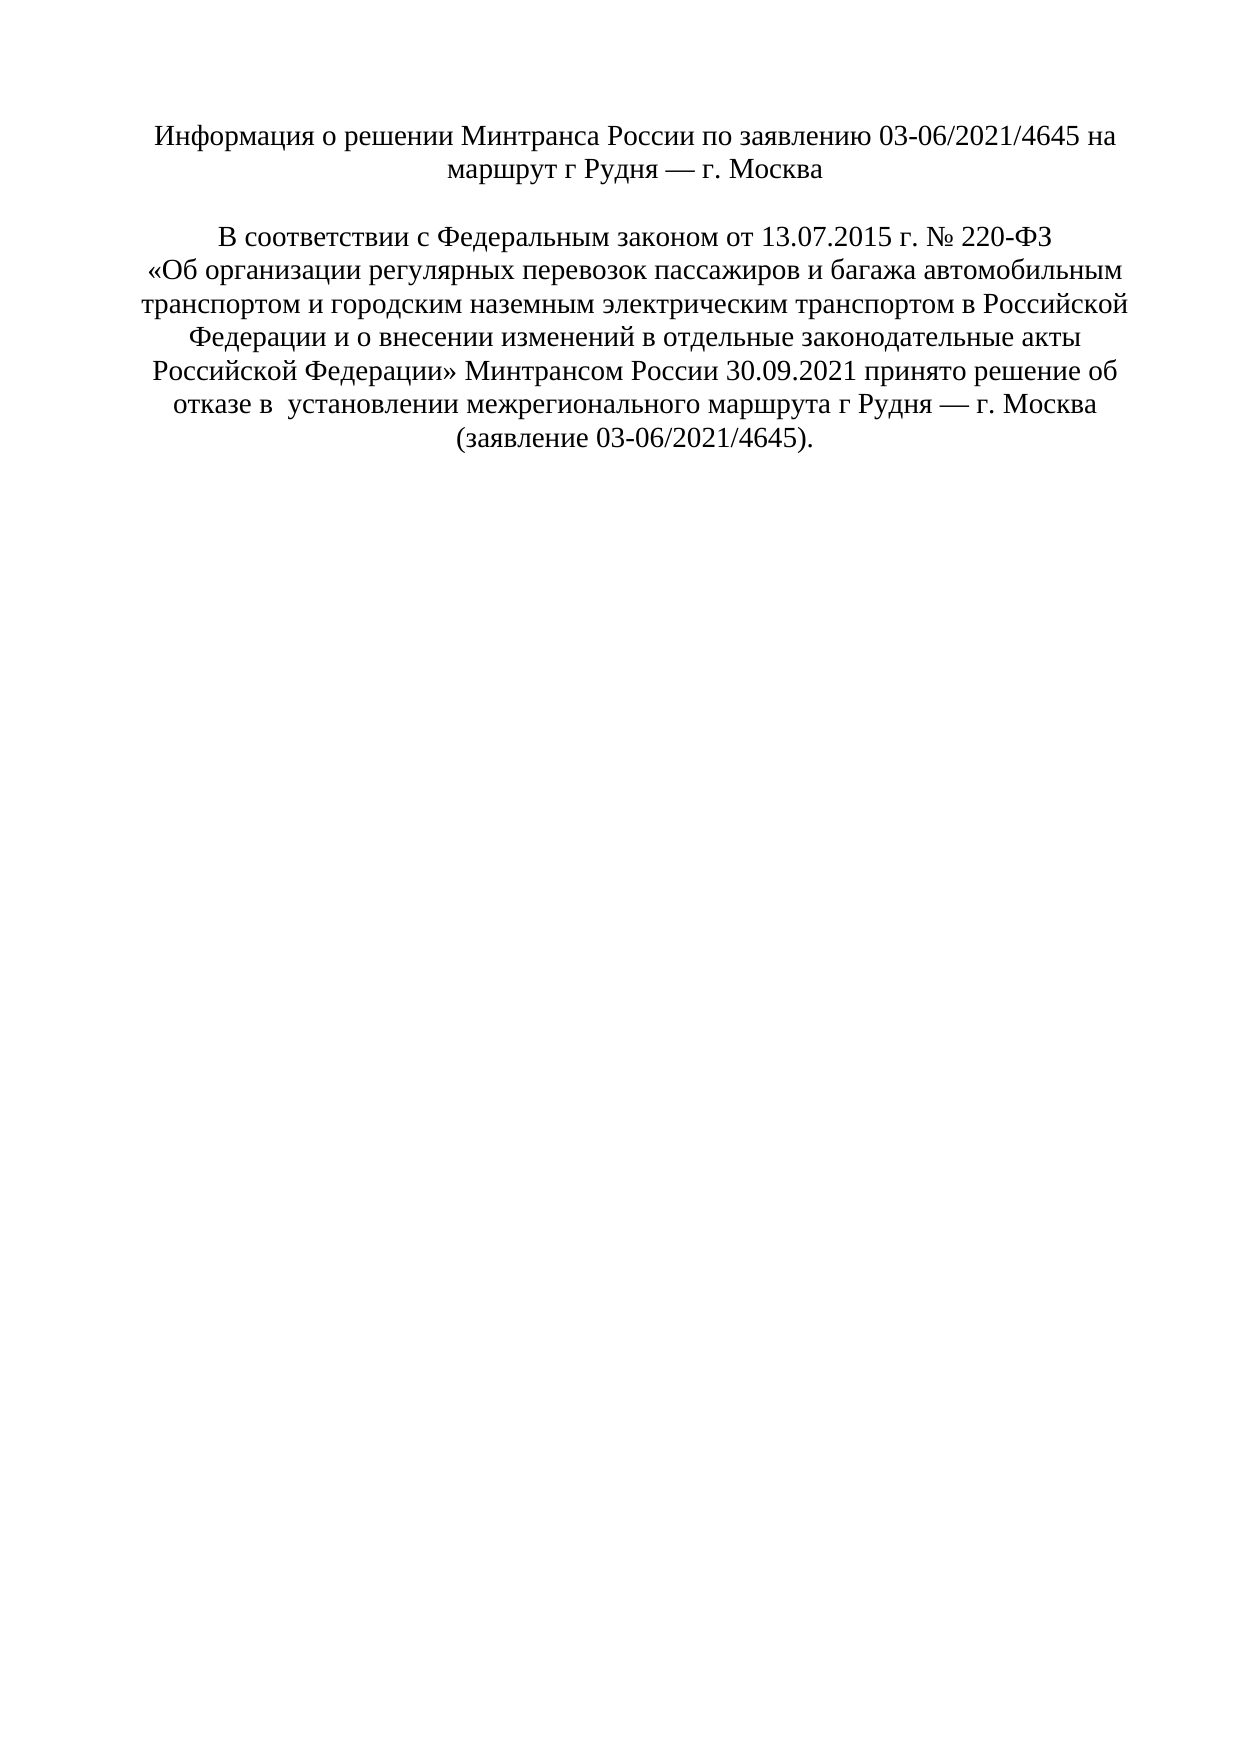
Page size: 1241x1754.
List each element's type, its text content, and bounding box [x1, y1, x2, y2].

text Информация о решении Минтранса России по заявлению 03-06/2021/4645 на маршрут г Рудня — г. Москва [118, 118, 1152, 185]
text В соответствии с Федеральным законом от 13.07.2015 г. № 220-ФЗ «Об организации регулярных перевозок пассажиров и багажа автомобильным транспортом и городским наземным электрическим транспортом в Российской Федерации и о внесении изменений в отдельные законодательные акты Российской Федерации» Минтрансом России 30.09.2021 принято решение об отказе в установлении межрегионального маршрута г Рудня — г. Москва (заявление 03-06/2021/4645). [118, 219, 1152, 453]
